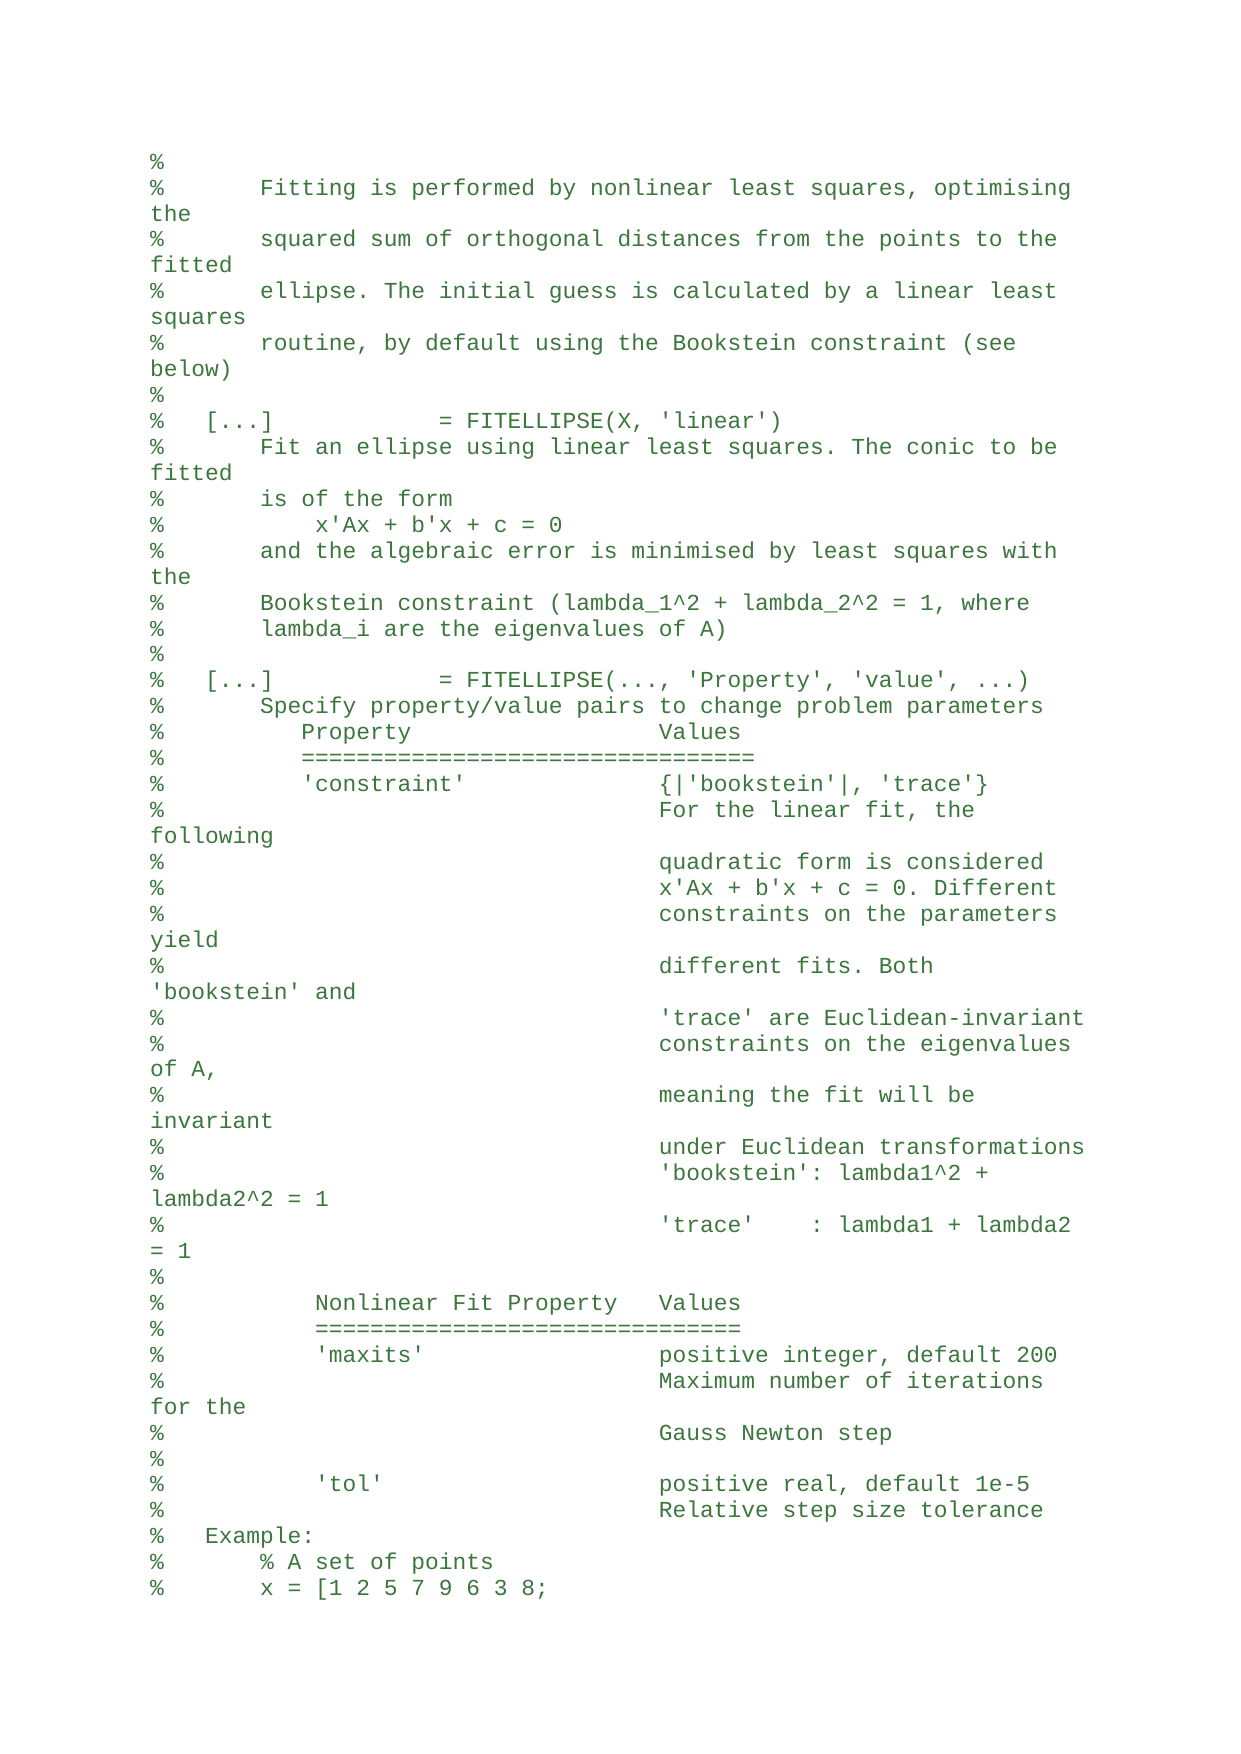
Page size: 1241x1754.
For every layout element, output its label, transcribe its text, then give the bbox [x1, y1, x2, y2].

text % [150, 643, 1090, 669]
text % lambda_i are the eigenvalues of A) [150, 617, 1090, 643]
text % under Euclidean transformations [150, 1136, 1090, 1162]
text % ellipse. The initial guess is calculated by a linear least squares [150, 280, 1090, 332]
text % squared sum of orthogonal distances from the points to the fitted [150, 228, 1090, 280]
text % constraints on the parameters yield [150, 902, 1090, 954]
text % % A set of points [150, 1551, 1090, 1577]
text % =============================== [150, 1317, 1090, 1343]
text % For the linear fit, the following [150, 798, 1090, 850]
text % [150, 1447, 1090, 1473]
text % 'trace' are Euclidean-invariant [150, 1006, 1090, 1032]
text % Property Values [150, 721, 1090, 747]
text % is of the form [150, 487, 1090, 513]
text % x'Ax + b'x + c = 0 [150, 513, 1090, 539]
text % quadratic form is considered [150, 850, 1090, 876]
text % 'constraint' {|'bookstein'|, 'trace'} [150, 772, 1090, 798]
text % [...] = FITELLIPSE(..., 'Property', 'value', ...) [150, 669, 1090, 695]
text % Specify property/value pairs to change problem parameters [150, 695, 1090, 721]
text % Nonlinear Fit Property Values [150, 1291, 1090, 1317]
text % Example: [150, 1525, 1090, 1551]
text % Fitting is performed by nonlinear least squares, optimising the [150, 176, 1090, 228]
text % [150, 150, 1090, 176]
text % 'trace' : lambda1 + lambda2 = 1 [150, 1213, 1090, 1265]
text % Bookstein constraint (lambda_1^2 + lambda_2^2 = 1, where [150, 591, 1090, 617]
text % Fit an ellipse using linear least squares. The conic to be fitted [150, 435, 1090, 487]
text % ================================= [150, 747, 1090, 772]
text % constraints on the eigenvalues of A, [150, 1032, 1090, 1084]
text % Maximum number of iterations for the [150, 1369, 1090, 1421]
text % meaning the fit will be invariant [150, 1084, 1090, 1136]
text % x = [1 2 5 7 9 6 3 8; [150, 1577, 1090, 1602]
text % and the algebraic error is minimised by least squares with the [150, 539, 1090, 591]
text % 'maxits' positive integer, default 200 [150, 1343, 1090, 1369]
text % Relative step size tolerance [150, 1499, 1090, 1525]
text % [150, 383, 1090, 409]
text % [...] = FITELLIPSE(X, 'linear') [150, 409, 1090, 435]
text % Gauss Newton step [150, 1421, 1090, 1447]
text % 'bookstein': lambda1^2 + lambda2^2 = 1 [150, 1162, 1090, 1213]
text % [150, 1265, 1090, 1291]
text % 'tol' positive real, default 1e-5 [150, 1473, 1090, 1499]
text % routine, by default using the Bookstein constraint (see below) [150, 332, 1090, 383]
text % different fits. Both 'bookstein' and [150, 954, 1090, 1006]
text % x'Ax + b'x + c = 0. Different [150, 876, 1090, 902]
